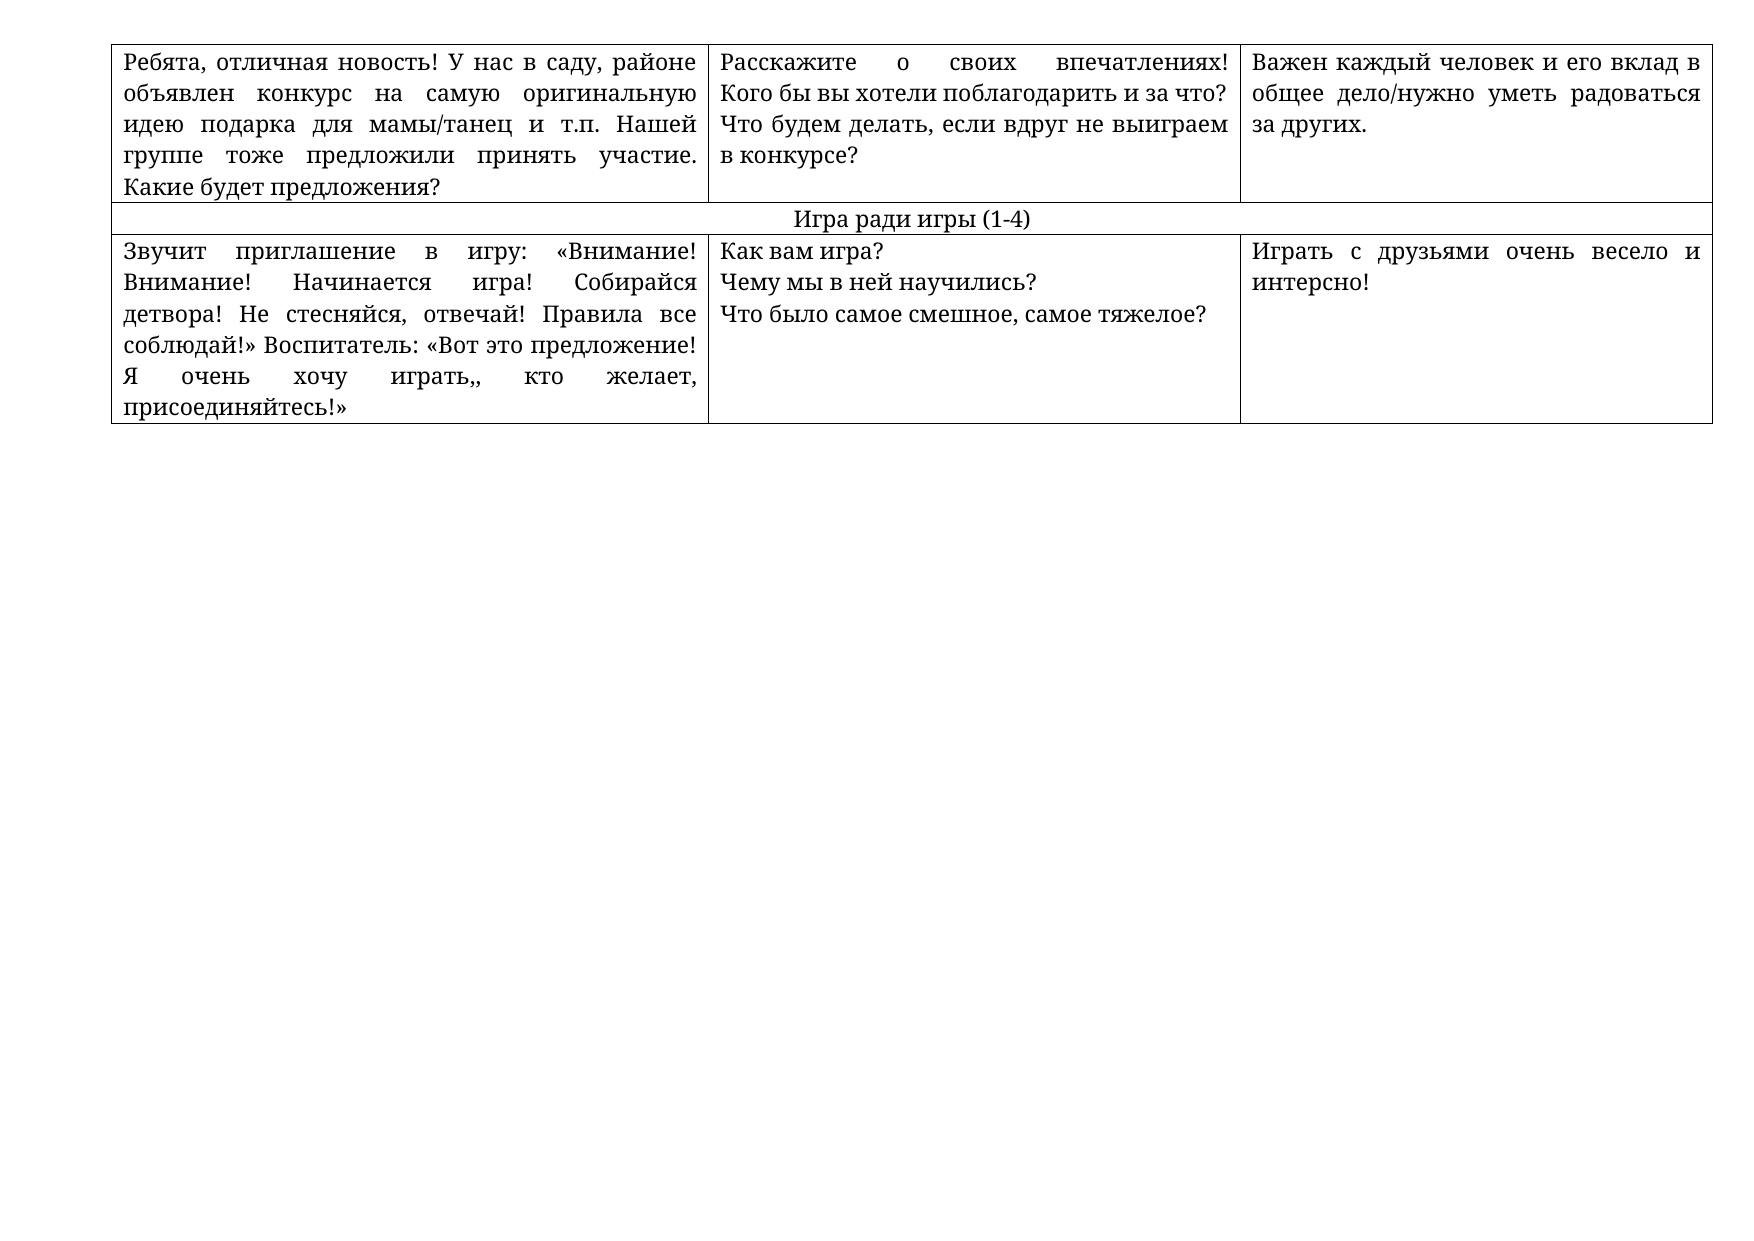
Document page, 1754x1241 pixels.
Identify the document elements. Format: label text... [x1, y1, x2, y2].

table_cell Игра ради игры (1-4) [112, 203, 1712, 234]
table_cell Играть с друзьями очень весело и интерсно! [1241, 235, 1712, 422]
table_cell Как вам игра? Чему мы в ней научились? Что было самое смешное, самое тяжелое? [709, 235, 1240, 422]
table_cell Звучит приглашение в игру: «Внимание! Внимание! Начинается игра! Собирайся детвора! Не стесняйся, отвечай! Правила все соблюдай!» Воспитатель: «Вот это предложение! Я очень хочу играть,, кто желает, присоединяйтесь!» [112, 235, 708, 422]
table_cell Важен каждый человек и его вклад в общее дело/нужно уметь радоваться за других. [1241, 45, 1712, 202]
table_cell Расскажите о своих впечатлениях! Кого бы вы хотели поблагодарить и за что? Что будем делать, если вдруг не выиграем в конкурсе? [709, 45, 1240, 202]
table_cell Ребята, отличная новость! У нас в саду, районе объявлен конкурс на самую оригинальную идею подарка для мамы/танец и т.п. Нашей группе тоже предложили принять участие. Какие будет предложения? [112, 45, 708, 202]
